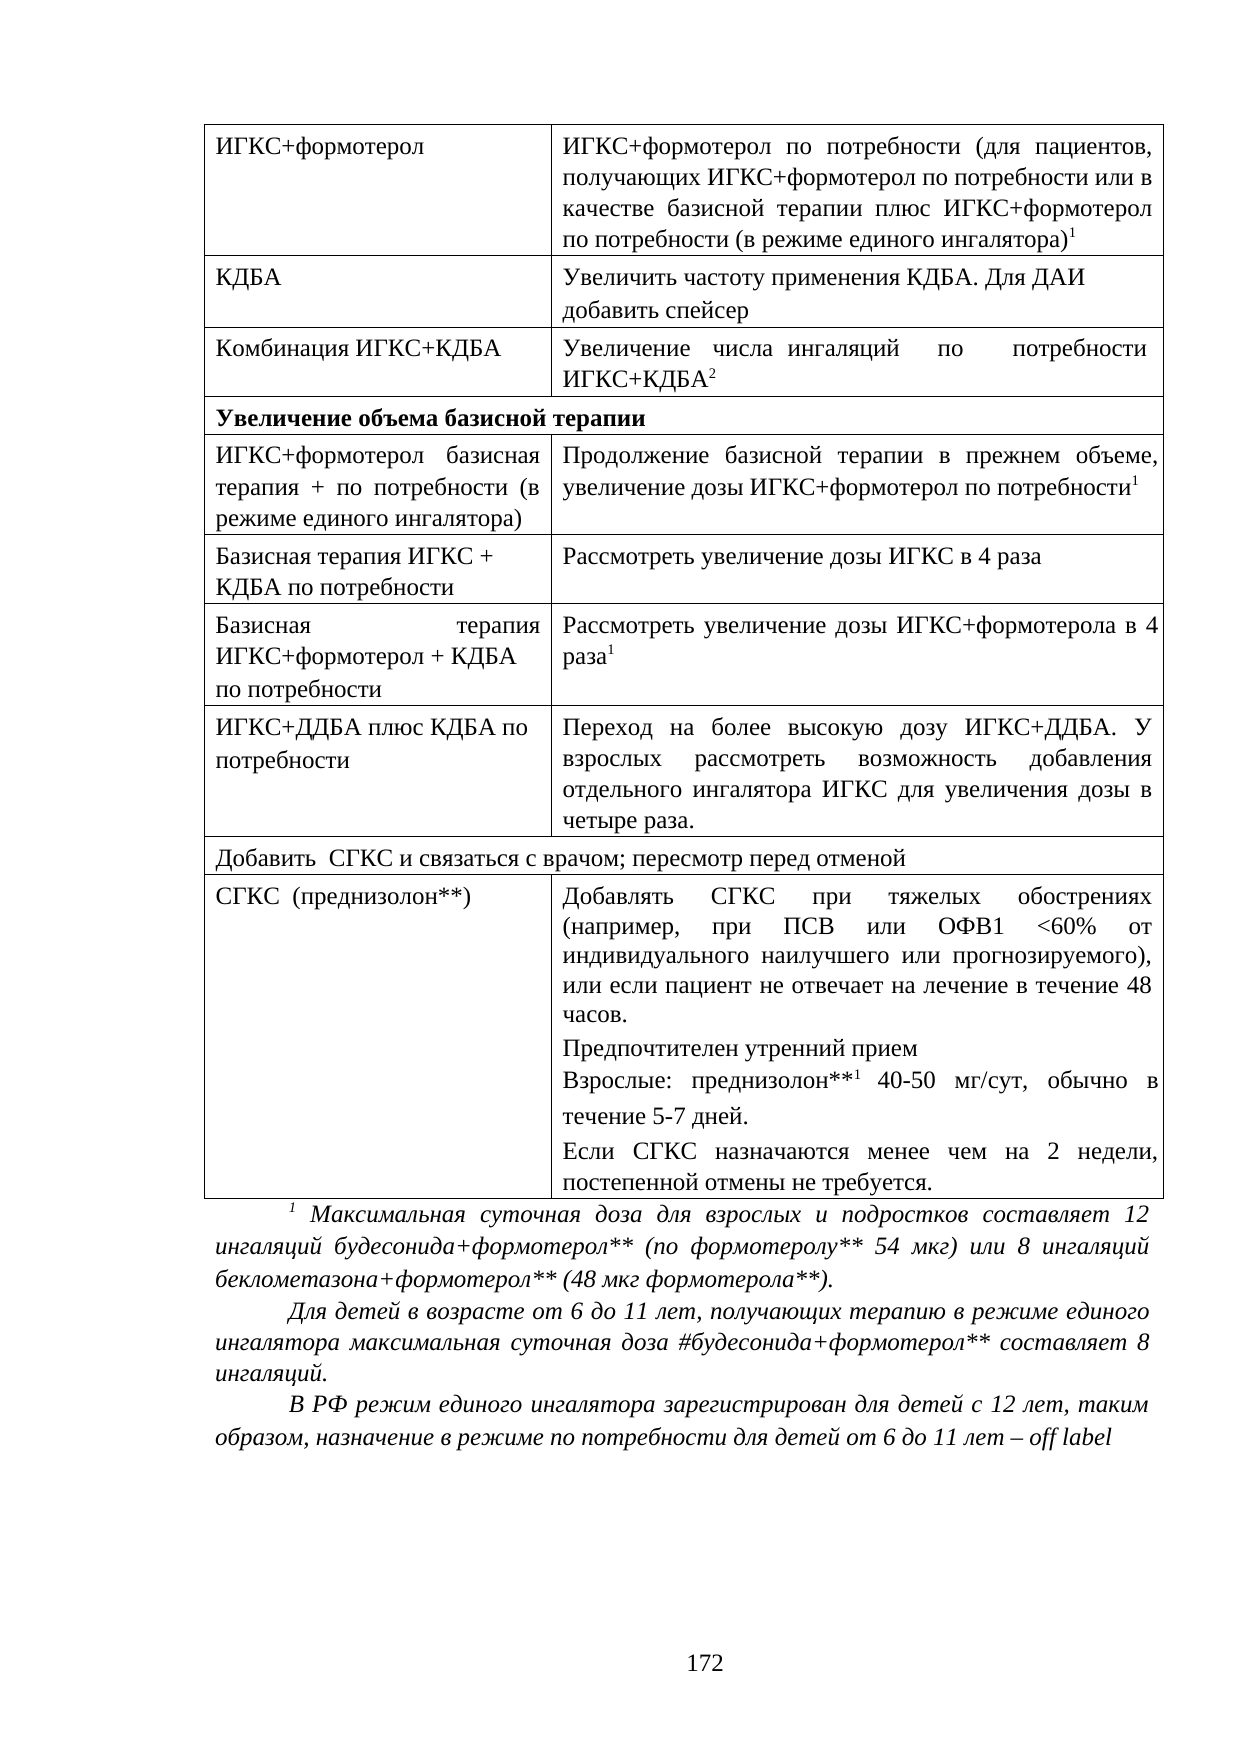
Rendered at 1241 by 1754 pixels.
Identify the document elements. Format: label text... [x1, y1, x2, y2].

table_cell Базисная терапия ИГКС+формотерол + КДБА по потребности [205, 604, 551, 705]
table_cell Комбинация ИГКС+КДБА [205, 328, 551, 396]
table_cell Базисная терапия ИГКС + КДБА по потребности [205, 535, 551, 603]
table_cell ИГКС+формотерол базисная терапия + по потребности (в режиме единого ингалятора) [205, 435, 551, 534]
table_cell ИГКС+ДДБА плюс КДБА по потребности [205, 706, 551, 836]
table_cell Переход на более высокую дозу ИГКС+ДДБА. У взрослых рассмотреть возможность добавления отдельного ингалятора ИГКС для увеличения дозы в четыре раза. [552, 706, 1163, 836]
text Для детей в возрасте от 6 до 11 лет, получающих терапию в режиме единого ингалятора максимальная суточная доза #будесонида+формотерол** составляет 8 ингаляций. [215, 1296, 1153, 1387]
table_cell Добавлять СГКС при тяжелых обострениях (например, при ПСВ или ОФВ1 <60% от индивидуального наилучшего или прогнозируемого), или если пациент не отвечает на лечение в течение 48 часов. Предпочтителен утренний прием Взрослые: преднизолон**1 40-50 мг/сут, обычно в течение 5-7 дней. Если СГКС назначаются менее чем на 2 недели, постепенной отмены не требуется. [552, 875, 1163, 1198]
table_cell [205, 125, 551, 255]
table_cell Увеличение числа ингаляций по потребности ИГКС+КДБА2 [552, 328, 1163, 396]
table_cell Добавить СГКС и связаться с врачом; пересмотр перед отменой [205, 837, 1163, 874]
table_cell Продолжение базисной терапии в прежнем объеме, увеличение дозы ИГКС+формотерол по потребности1 [552, 435, 1163, 534]
text 1 Максимальная суточная доза для взрослых и подростков составляет 12 ингаляций будесонида+формотерол** (по формотеролу** 54 мкг) или 8 ингаляций беклометазона+формотерол** (48 мкг формотерола**). [215, 1199, 1153, 1292]
table_cell КДБА [205, 256, 551, 327]
text В РФ режим единого ингалятора зарегистрирован для детей с 12 лет, таким образом, назначение в режиме по потребности для детей от 6 до 11 лет – off label [215, 1389, 1153, 1451]
table_cell Увеличить частоту применения КДБА. Для ДАИ добавить спейсер [552, 256, 1163, 327]
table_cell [552, 125, 1163, 255]
table_cell Рассмотреть увеличение дозы ИГКС в 4 раза [552, 535, 1163, 603]
table_cell Увеличение объема базисной терапии [205, 397, 1163, 434]
table_cell СГКС (преднизолон**) [205, 875, 551, 1198]
table_cell Рассмотреть увеличение дозы ИГКС+формотерола в 4 раза1 [552, 604, 1163, 705]
